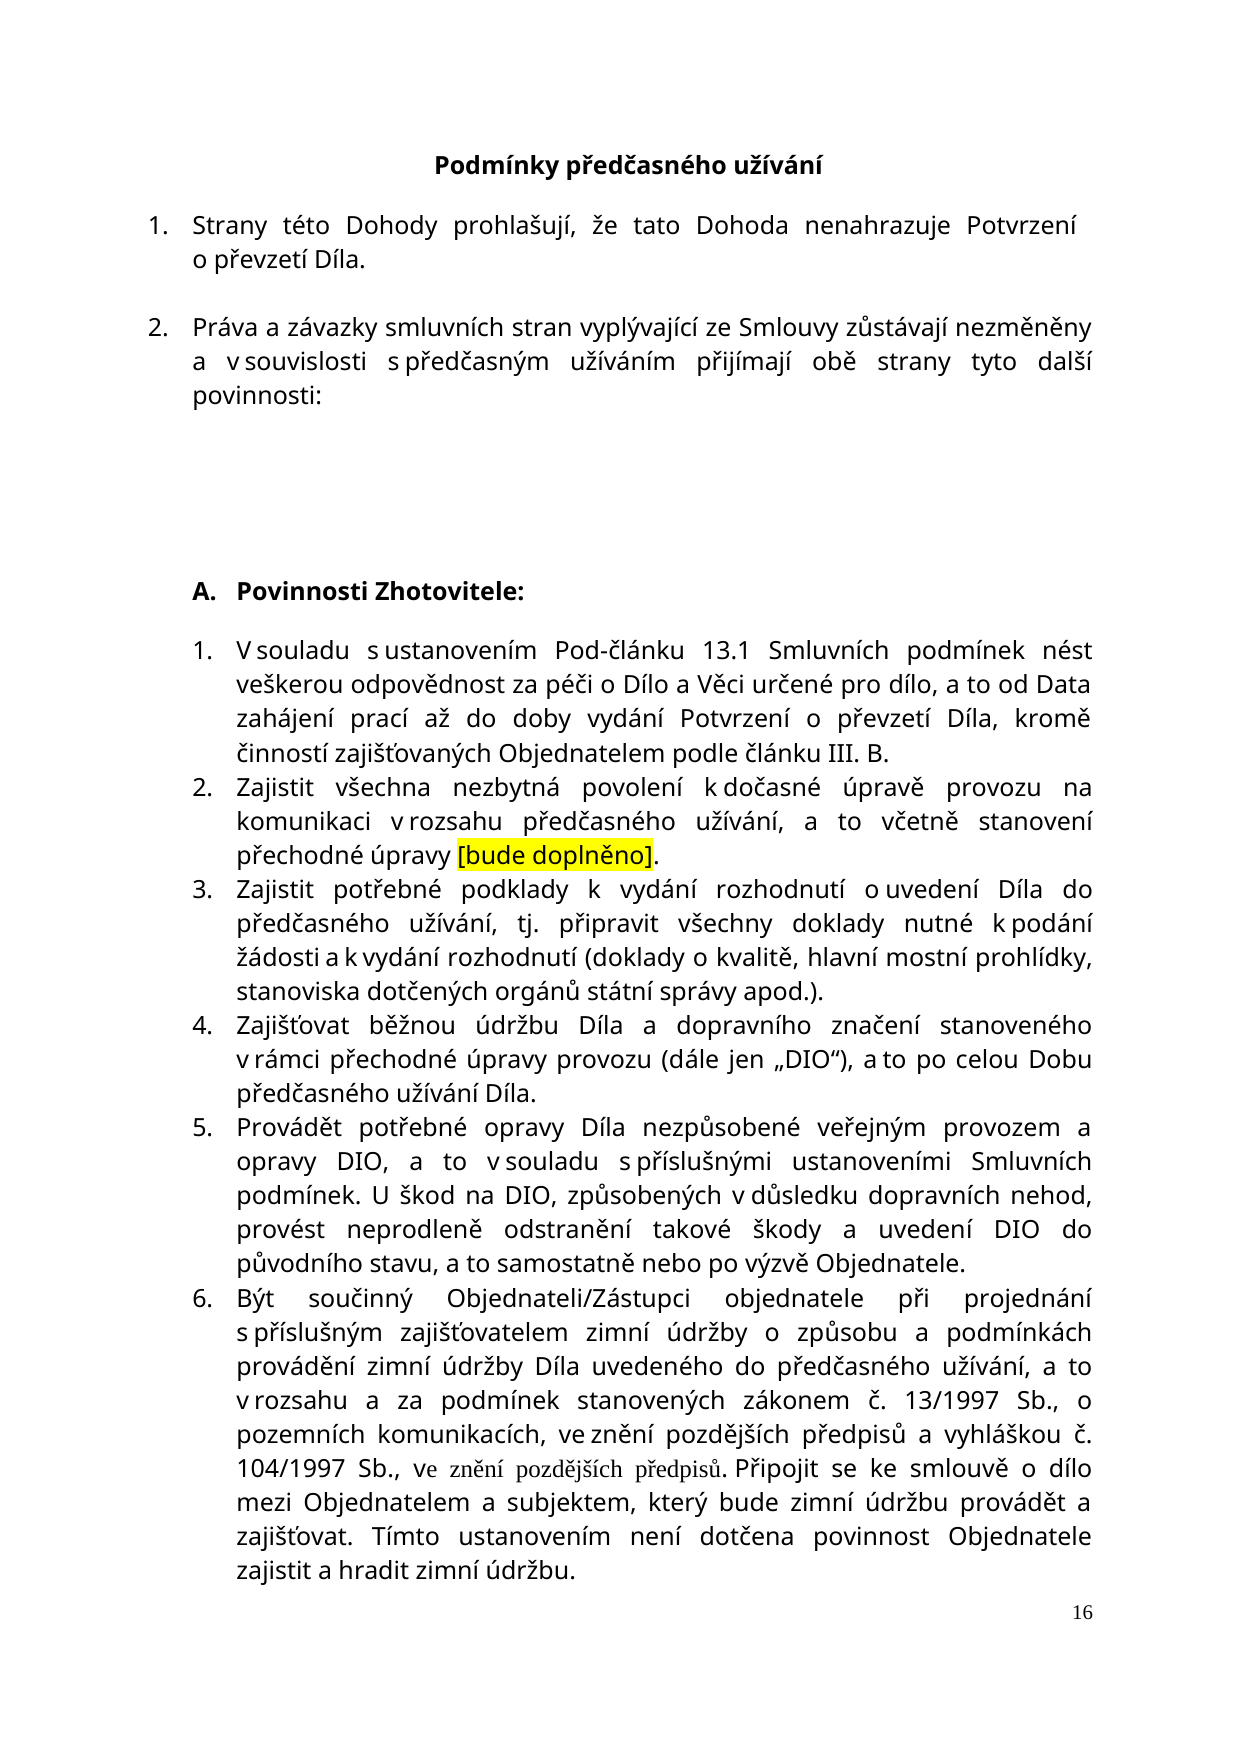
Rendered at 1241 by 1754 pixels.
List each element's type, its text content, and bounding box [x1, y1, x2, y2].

list Zajistit všechna nezbytná povolení k dočasné úpravě provozu na komunikaci v rozsahu předčasného užívání, a to včetně stanovení přechodné úpravy [bude doplněno]. [192, 769, 1093, 871]
list Zajistit potřebné podklady k vydání rozhodnutí o uvedení Díla do předčasného užívání, tj. připravit všechny doklady nutné k podání žádosti a k vydání rozhodnutí (doklady o kvalitě, hlavní mostní prohlídky, stanoviska dotčených orgánů státní správy apod.). [192, 871, 1093, 1008]
list Být součinný Objednateli/Zástupci objednatele při projednání s příslušným zajišťovatelem zimní údržby o způsobu a podmínkách provádění zimní údržby Díla uvedeného do předčasného užívání, a to v rozsahu a za podmínek stanovených zákonem č. 13/1997 Sb., o pozemních komunikacích, ve znění pozdějších předpisů a vyhláškou č. 104/1997 Sb., ve znění pozdějších předpisů. Připojit se ke smlouvě o dílo mezi Objednatelem a subjektem, který bude zimní údržbu provádět a zajišťovat. Tímto ustanovením není dotčena povinnost Objednatele zajistit a hradit zimní údržbu. [192, 1280, 1093, 1587]
list Zajišťovat běžnou údržbu Díla a dopravního značení stanoveného v rámci přechodné úpravy provozu (dále jen „DIO“), a to po celou Dobu předčasného užívání Díla. [192, 1008, 1093, 1110]
list V souladu s ustanovením Pod-článku 13.1 Smluvních podmínek nést veškerou odpovědnost za péči o Dílo a Věci určené pro dílo, a to od Data zahájení prací až do doby vydání Potvrzení o převzetí Díla, kromě činností zajišťovaných Objednatelem podle článku III. B. [192, 633, 1093, 769]
text Podmínky předčasného užívání [177, 148, 1093, 182]
list Strany této Dohody prohlašují, že tato Dohoda nenahrazuje Potvrzení o převzetí Díla. [148, 207, 1093, 275]
list Práva a závazky smluvních stran vyplývající ze Smlouvy zůstávají nezměněny a v souvislosti s předčasným užíváním přijímají obě strany tyto další povinnosti: [148, 309, 1093, 412]
list Provádět potřebné opravy Díla nezpůsobené veřejným provozem a opravy DIO, a to v souladu s příslušnými ustanoveními Smluvních podmínek. U škod na DIO, způsobených v důsledku dopravních nehod, provést neprodleně odstranění takové škody a uvedení DIO do původního stavu, a to samostatně nebo po výzvě Objednatele. [192, 1110, 1093, 1280]
list Povinnosti Zhotovitele: [192, 573, 1093, 607]
